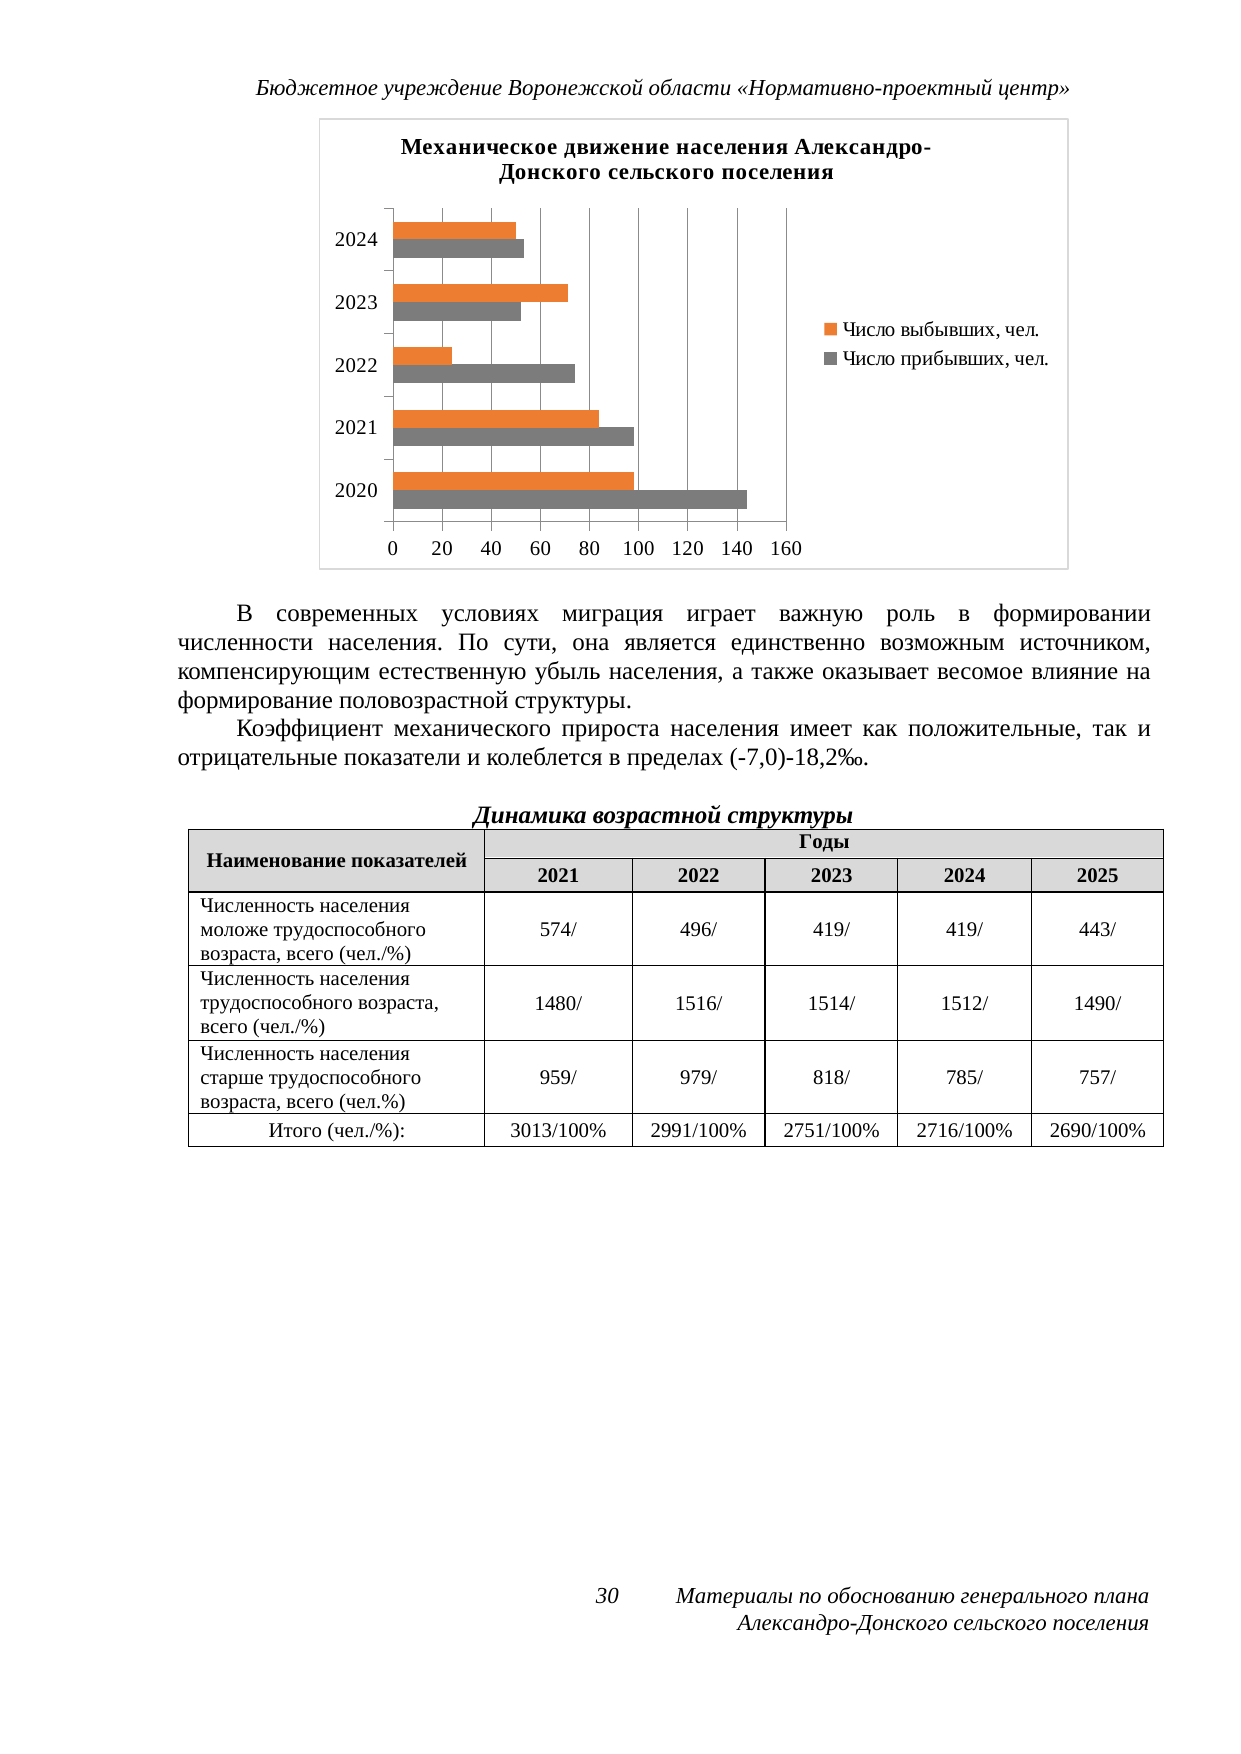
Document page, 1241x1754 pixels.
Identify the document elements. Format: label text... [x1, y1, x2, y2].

table_cell Численность населения старше трудоспособного возраста, всего (чел.%) [189, 1041, 484, 1113]
table_cell 785/ [898, 1041, 1031, 1113]
table_cell 3013/100% [485, 1114, 632, 1146]
table_cell 419/ [766, 893, 897, 965]
table_cell 2690/100% [1032, 1114, 1163, 1146]
table_cell 2716/100% [898, 1114, 1031, 1146]
table_cell 757/ [1032, 1041, 1163, 1113]
table_cell 2021 [485, 859, 632, 891]
table_cell 2024 [898, 859, 1031, 891]
text Коэффициент механического прироста населения имеет как положительные, так и отрицательные показатели и колеблется в пределах (-7,0)-18,2‰. [177, 713, 1152, 771]
table_header Наименование показателей [189, 830, 484, 891]
table_cell 1490/ [1032, 966, 1163, 1040]
table_cell Итого (чел./%): [189, 1114, 484, 1146]
table_cell 574/ [485, 893, 632, 965]
table_cell 2991/100% [633, 1114, 764, 1146]
table_cell 2022 [633, 859, 764, 891]
table_cell 1512/ [898, 966, 1031, 1040]
table_cell Численность населения трудоспособного возраста, всего (чел./%) [189, 966, 484, 1040]
table_cell Численность населения моложе трудоспособного возраста, всего (чел./%) [189, 893, 484, 965]
table_cell 1480/ [485, 966, 632, 1040]
table_cell 818/ [766, 1041, 897, 1113]
table_cell 496/ [633, 893, 764, 965]
table_cell 979/ [633, 1041, 764, 1113]
table_cell 2751/100% [766, 1114, 897, 1146]
table_cell 443/ [1032, 893, 1163, 965]
table_cell 2023 [766, 859, 897, 891]
table_cell 959/ [485, 1041, 632, 1113]
table_header Годы [485, 830, 1163, 857]
table_cell 1514/ [766, 966, 897, 1040]
table_cell 1516/ [633, 966, 764, 1040]
text В современных условиях миграция играет важную роль в формировании численности населения. По сути, она является единственно возможным источником, компенсирующим естественную убыль населения, а также оказывает весомое влияние на формирование половозрастной структуры. [177, 598, 1152, 713]
table_cell 2025 [1032, 859, 1163, 891]
table_cell 419/ [898, 893, 1031, 965]
text Динамика возрастной структуры [177, 800, 1152, 828]
